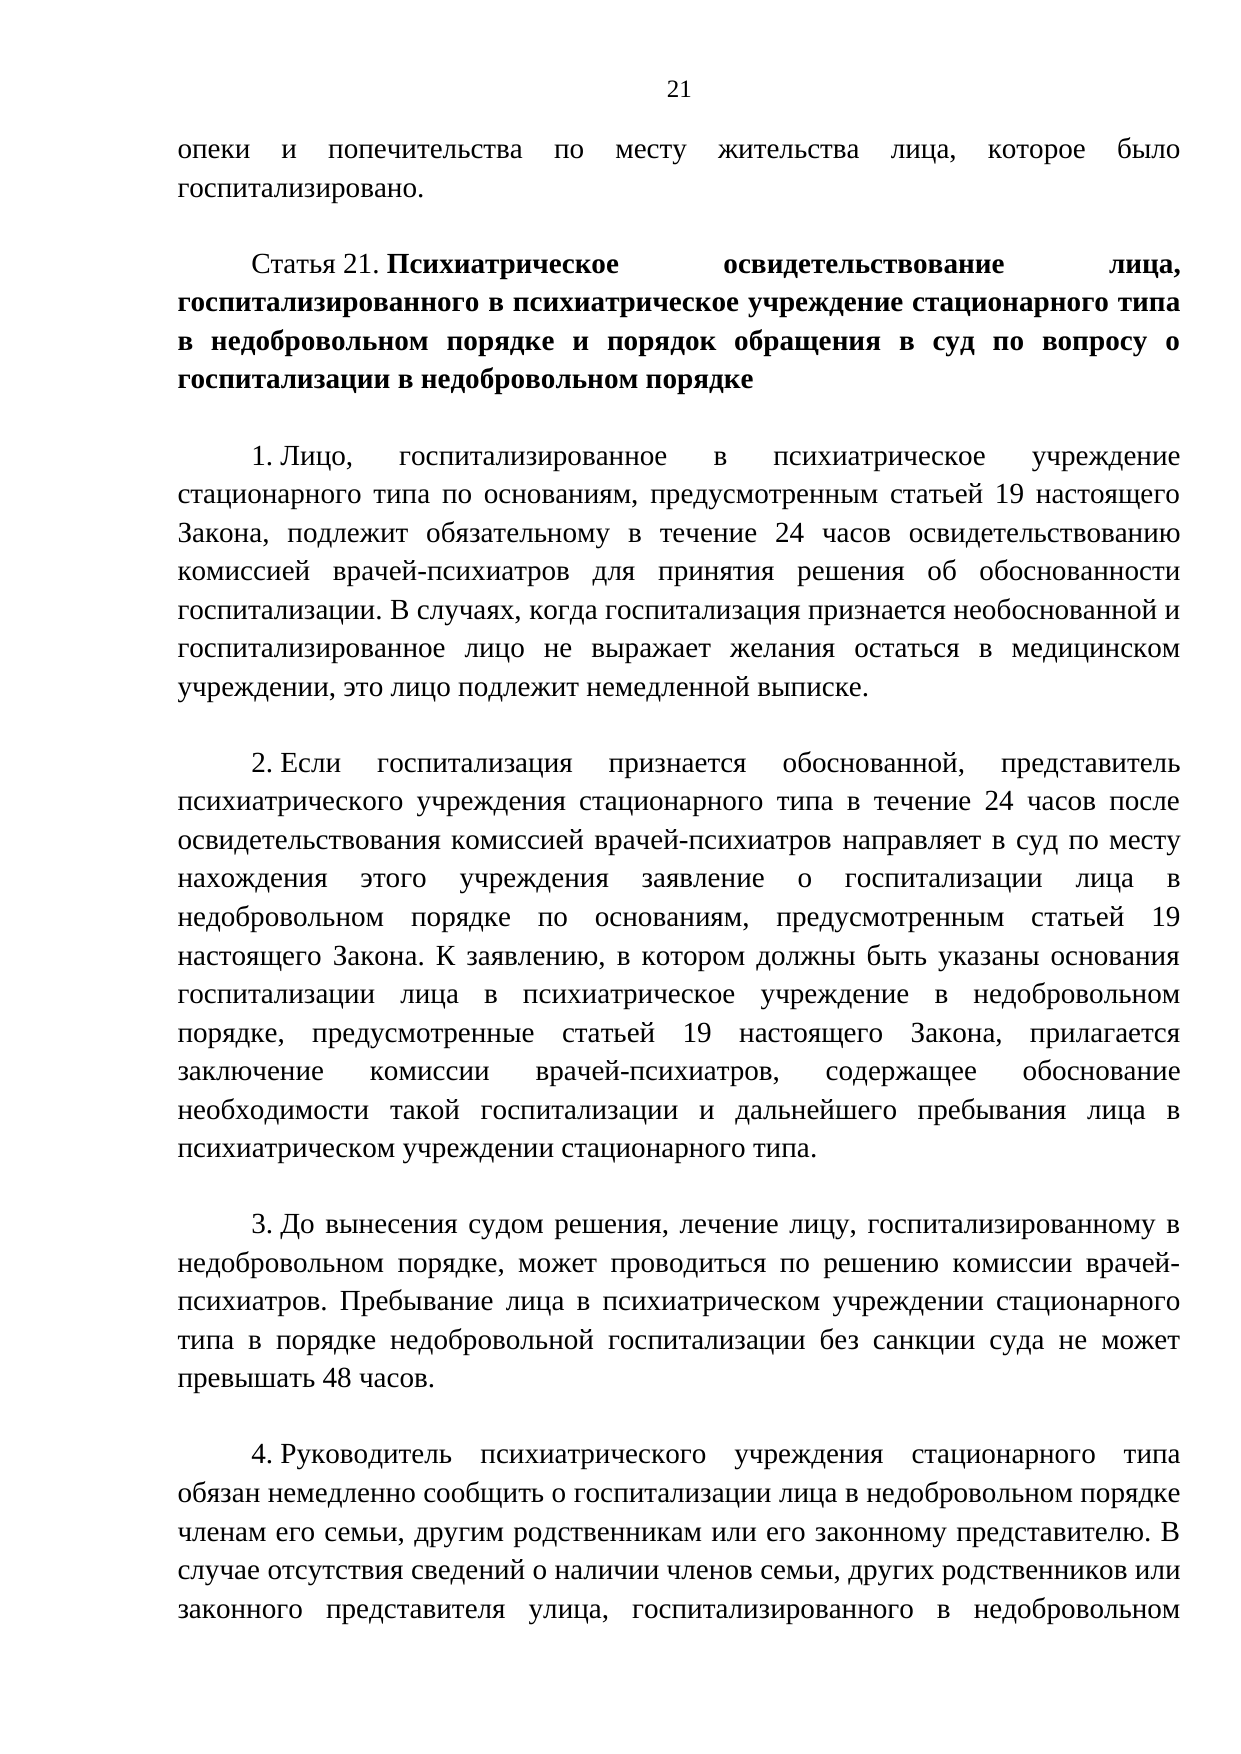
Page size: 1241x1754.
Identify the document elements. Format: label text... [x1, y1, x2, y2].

text 2. Если госпитализация признается обоснованной, представитель психиатрического учреждения стационарного типа в течение 24 часов после освидетельствования комиссией врачей-психиатров направляет в суд по месту нахождения этого учреждения заявление о госпитализации лица в недобровольном порядке по основаниям, предусмотренным статьей 19 настоящего Закона. К заявлению, в котором должны быть указаны основания госпитализации лица в психиатрическое учреждение в недобровольном порядке, предусмотренные статьей 19 настоящего Закона, прилагается заключение комиссии врачей-психиатров, содержащее обоснование необходимости такой госпитализации и дальнейшего пребывания лица в психиатрическом учреждении стационарного типа. [177, 745, 1181, 1164]
text 3. До вынесения судом решения, лечение лицу, госпитализированному в недобровольном порядке, может проводиться по решению комиссии врачей-психиатров. Пребывание лица в психиатрическом учреждении стационарного типа в порядке недобровольной госпитализации без санкции суда не может превышать 48 часов. [177, 1206, 1181, 1394]
text Статья 21. Психиатрическое освидетельствование лица, госпитализированного в психиатрическое учреждение стационарного типа в недобровольном порядке и порядок обращения в суд по вопросу о госпитализации в недобровольном порядке [177, 246, 1181, 395]
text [177, 131, 1181, 203]
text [177, 1437, 1181, 1624]
text 1. Лицо, госпитализированное в психиатрическое учреждение стационарного типа по основаниям, предусмотренным статьей 19 настоящего Закона, подлежит обязательному в течение 24 часов освидетельствованию комиссией врачей-психиатров для принятия решения об обоснованности госпитализации. В случаях, когда госпитализация признается необоснованной и госпитализированное лицо не выражает желания остаться в медицинском учреждении, это лицо подлежит немедленной выписке. [177, 438, 1181, 702]
